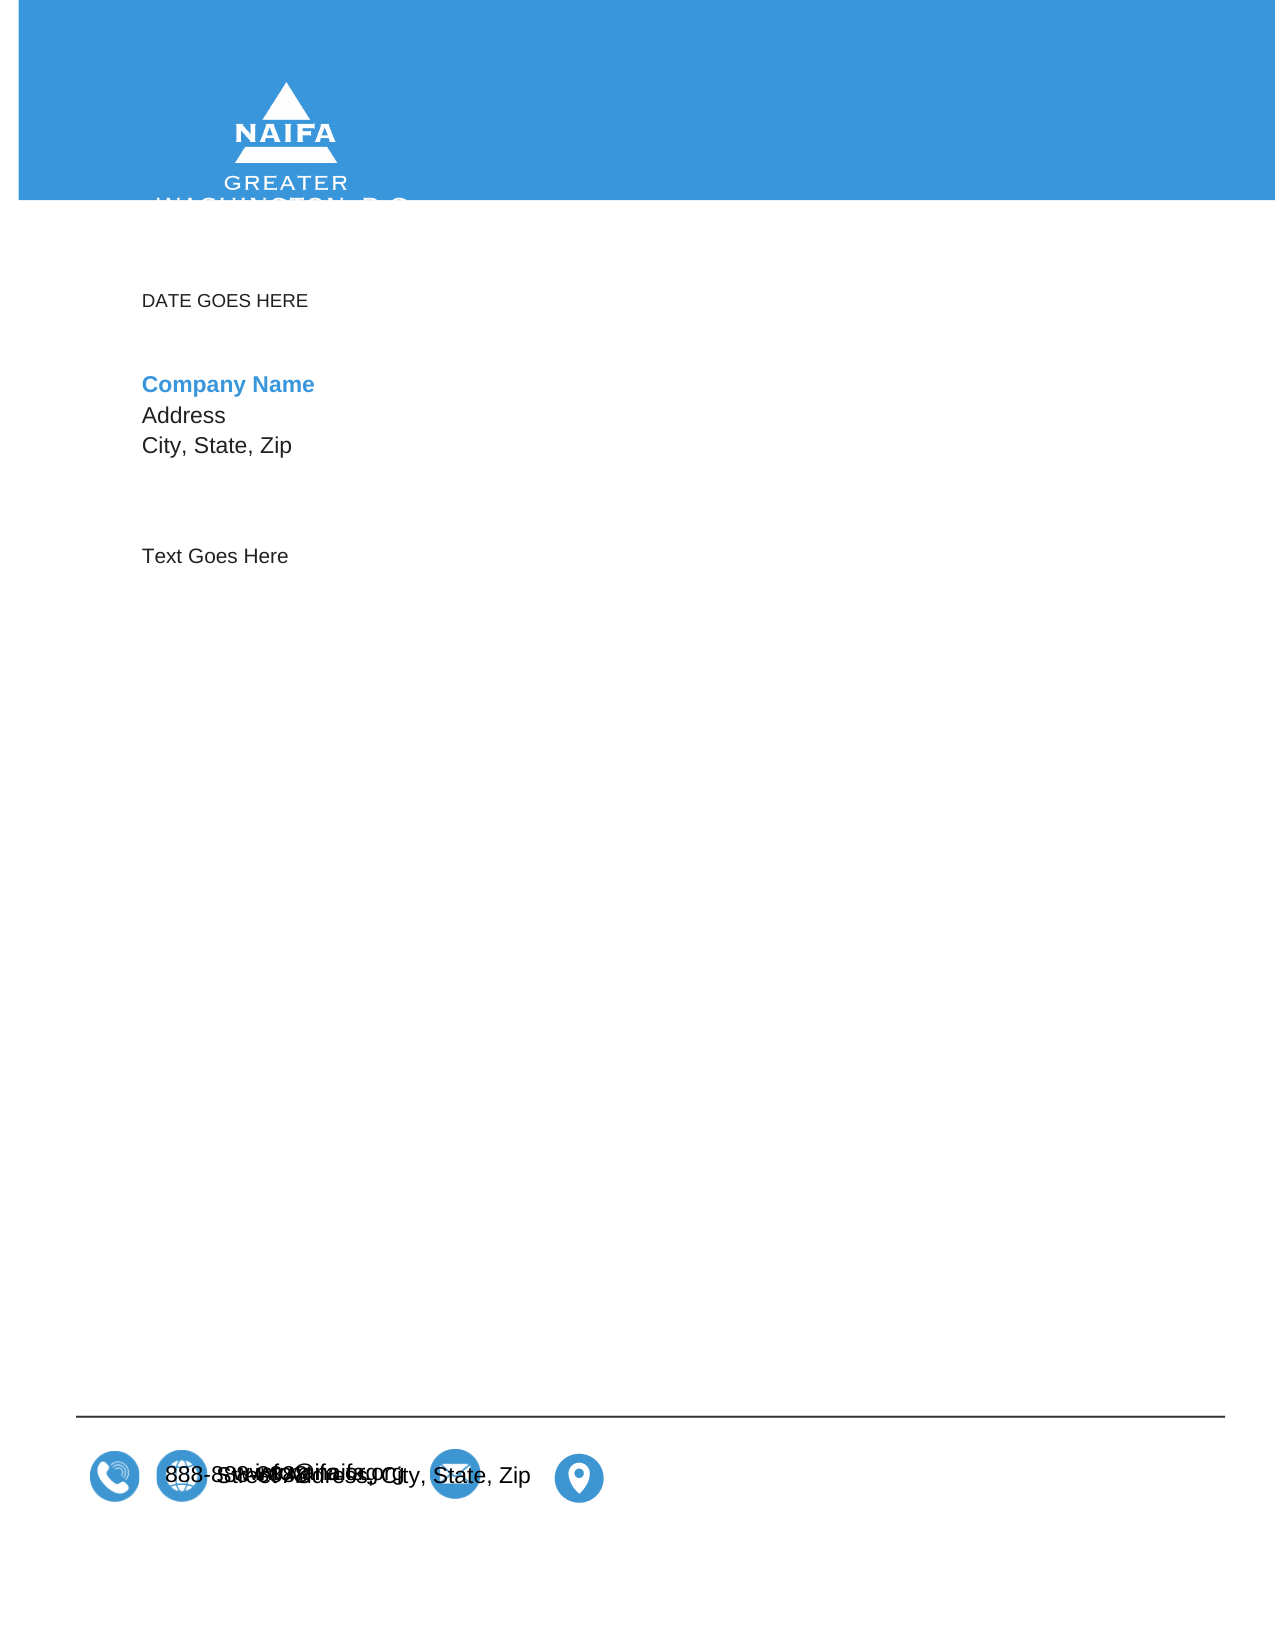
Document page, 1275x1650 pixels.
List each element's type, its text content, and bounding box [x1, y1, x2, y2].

picture [554, 1453, 604, 1503]
subtitle DATE GOES HERE [142, 289, 1135, 311]
picture [430, 1449, 481, 1499]
picture [90, 1451, 140, 1502]
text City, State, Zip [142, 432, 1135, 458]
text Company Name Address [142, 311, 336, 428]
text Text Goes Here [142, 544, 1135, 568]
picture [156, 1450, 208, 1502]
picture [156, 82, 414, 216]
